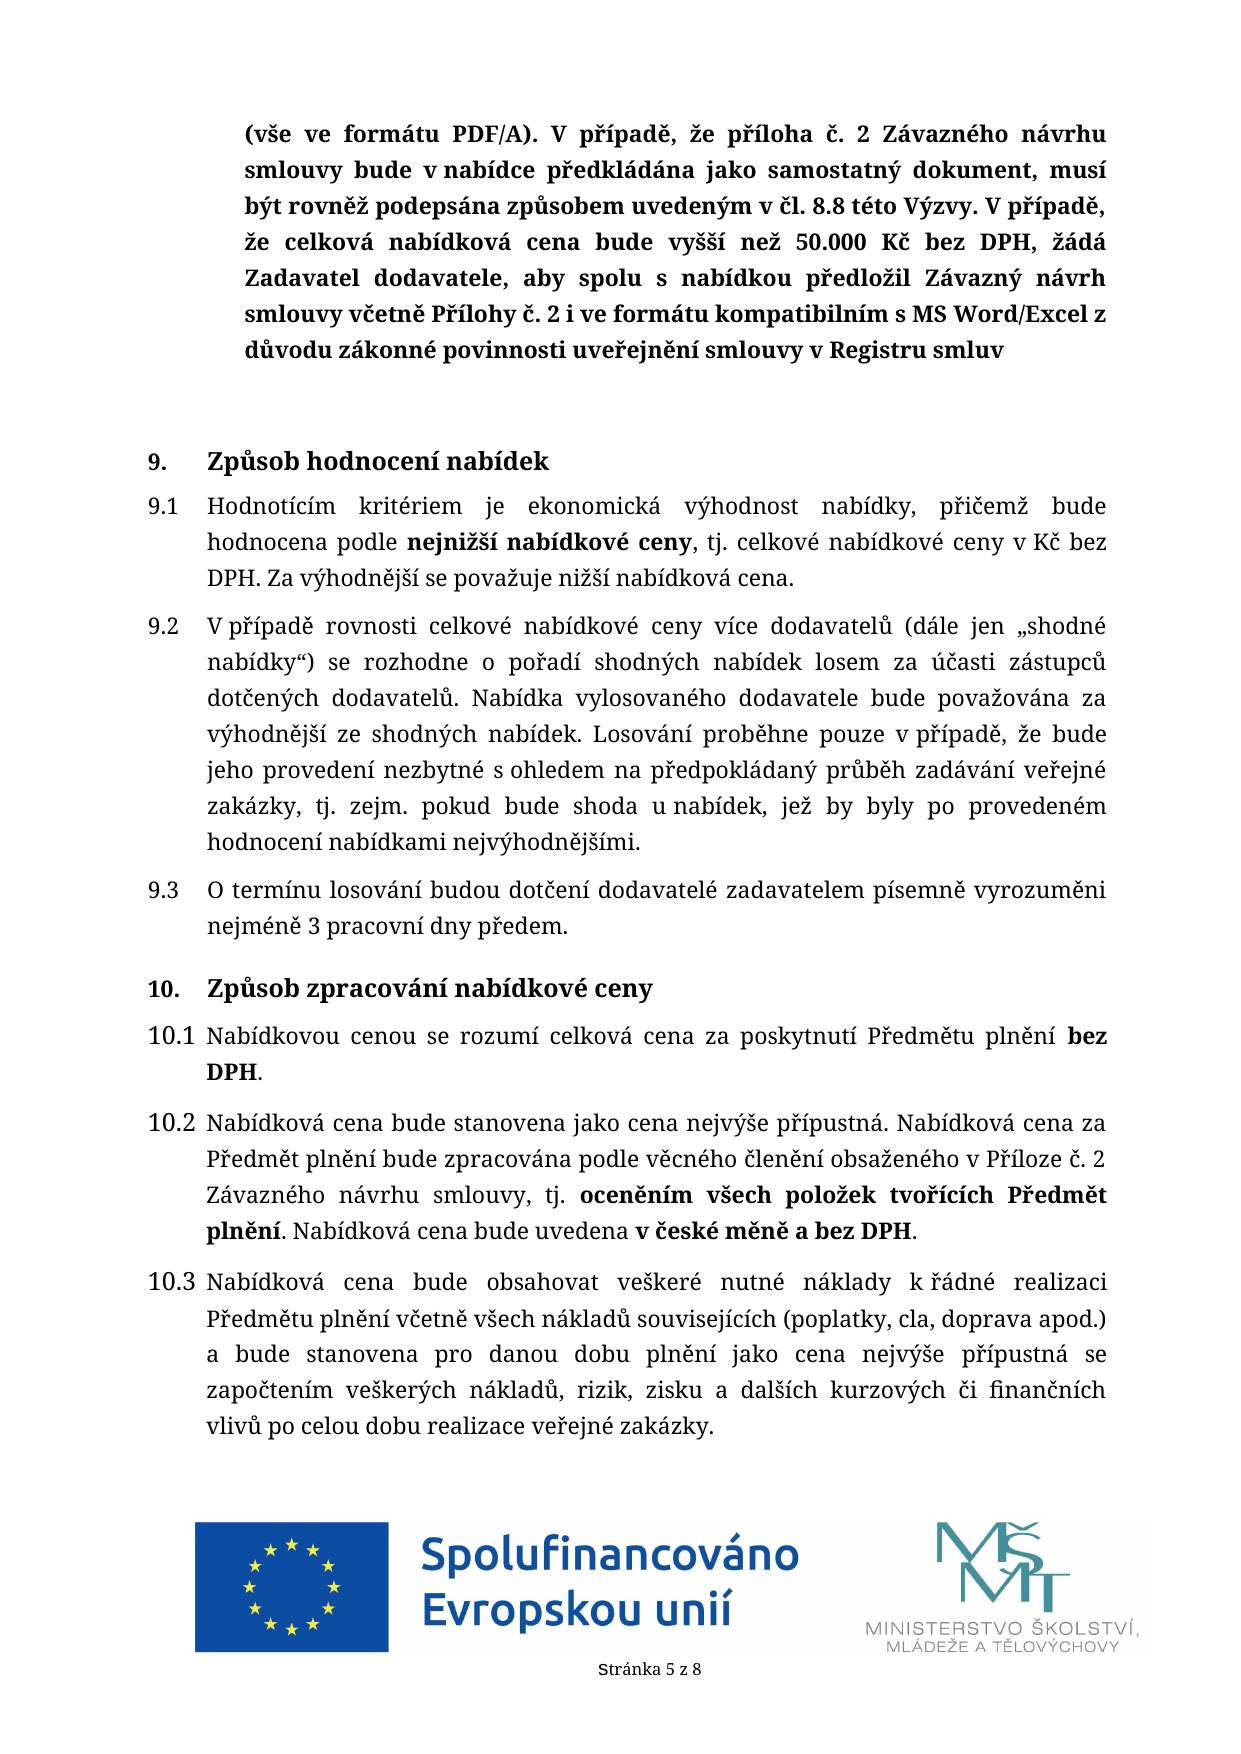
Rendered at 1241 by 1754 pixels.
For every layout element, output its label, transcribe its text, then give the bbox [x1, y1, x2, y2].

list Nabídkovou cenou se rozumí celková cena za poskytnutí Předmětu plnění bez DPH. [148, 1017, 1107, 1087]
list O termínu losování budou dotčení dodavatelé zadavatelem písemně vyrozuměni nejméně 3 pracovní dny předem. [148, 874, 1107, 941]
subtitle Způsob zpracování nabídkové ceny [148, 971, 1107, 1005]
list Hodnotícím kritériem je ekonomická výhodnost nabídky, přičemž bude hodnocena podle nejnižší nabídkové ceny, tj. celkové nabídkové ceny v Kč bez DPH. Za výhodnější se považuje nižší nabídková cena. [148, 490, 1107, 593]
list Nabídková cena bude obsahovat veškeré nutné náklady k řádné realizaci Předmětu plnění včetně všech nákladů souvisejících (poplatky, cla, doprava apod.) a bude stanovena pro danou dobu plnění jako cena nejvýše přípustná se započtením veškerých nákladů, rizik, zisku a dalších kurzových či finančních vlivů po celou dobu realizace veřejné zakázky. [148, 1264, 1107, 1442]
list V případě rovnosti celkové nabídkové ceny více dodavatelů (dále jen „shodné nabídky“) se rozhodne o pořadí shodných nabídek losem za účasti zástupců dotčených dodavatelů. Nabídka vylosovaného dodavatele bude považována za výhodnější ze shodných nabídek. Losování proběhne pouze v případě, že bude jeho provedení nezbytné s ohledem na předpokládaný průběh zadávání veřejné zakázky, tj. zejm. pokud bude shoda u nabídek, jež by byly po provedeném hodnocení nabídkami nejvýhodnějšími. [148, 610, 1107, 857]
subtitle Způsob hodnocení nabídek [148, 443, 1107, 477]
text (vše ve formátu PDF/A). V případě, že příloha č. 2 Závazného návrhu smlouvy bude v nabídce předkládána jako samostatný dokument, musí být rovněž podepsána způsobem uvedeným v čl. 8.8 této Výzvy. V případě, že celková nabídková cena bude vyšší než 50.000 Kč bez DPH, žádá Zadavatel dodavatele, aby spolu s nabídkou předložil Závazný návrh smlouvy včetně Přílohy č. 2 i ve formátu kompatibilním s MS Word/Excel z důvodu zákonné povinnosti uveřejnění smlouvy v Registru smluv [244, 118, 1107, 365]
picture [192, 1518, 1152, 1656]
list Nabídková cena bude stanovena jako cena nejvýše přípustná. Nabídková cena za Předmět plnění bude zpracována podle věcného členění obsaženého v Příloze č. 2 Závazného návrhu smlouvy, tj. oceněním všech položek tvořících Předmět plnění. Nabídková cena bude uvedena v české měně a bez DPH. [148, 1105, 1107, 1247]
